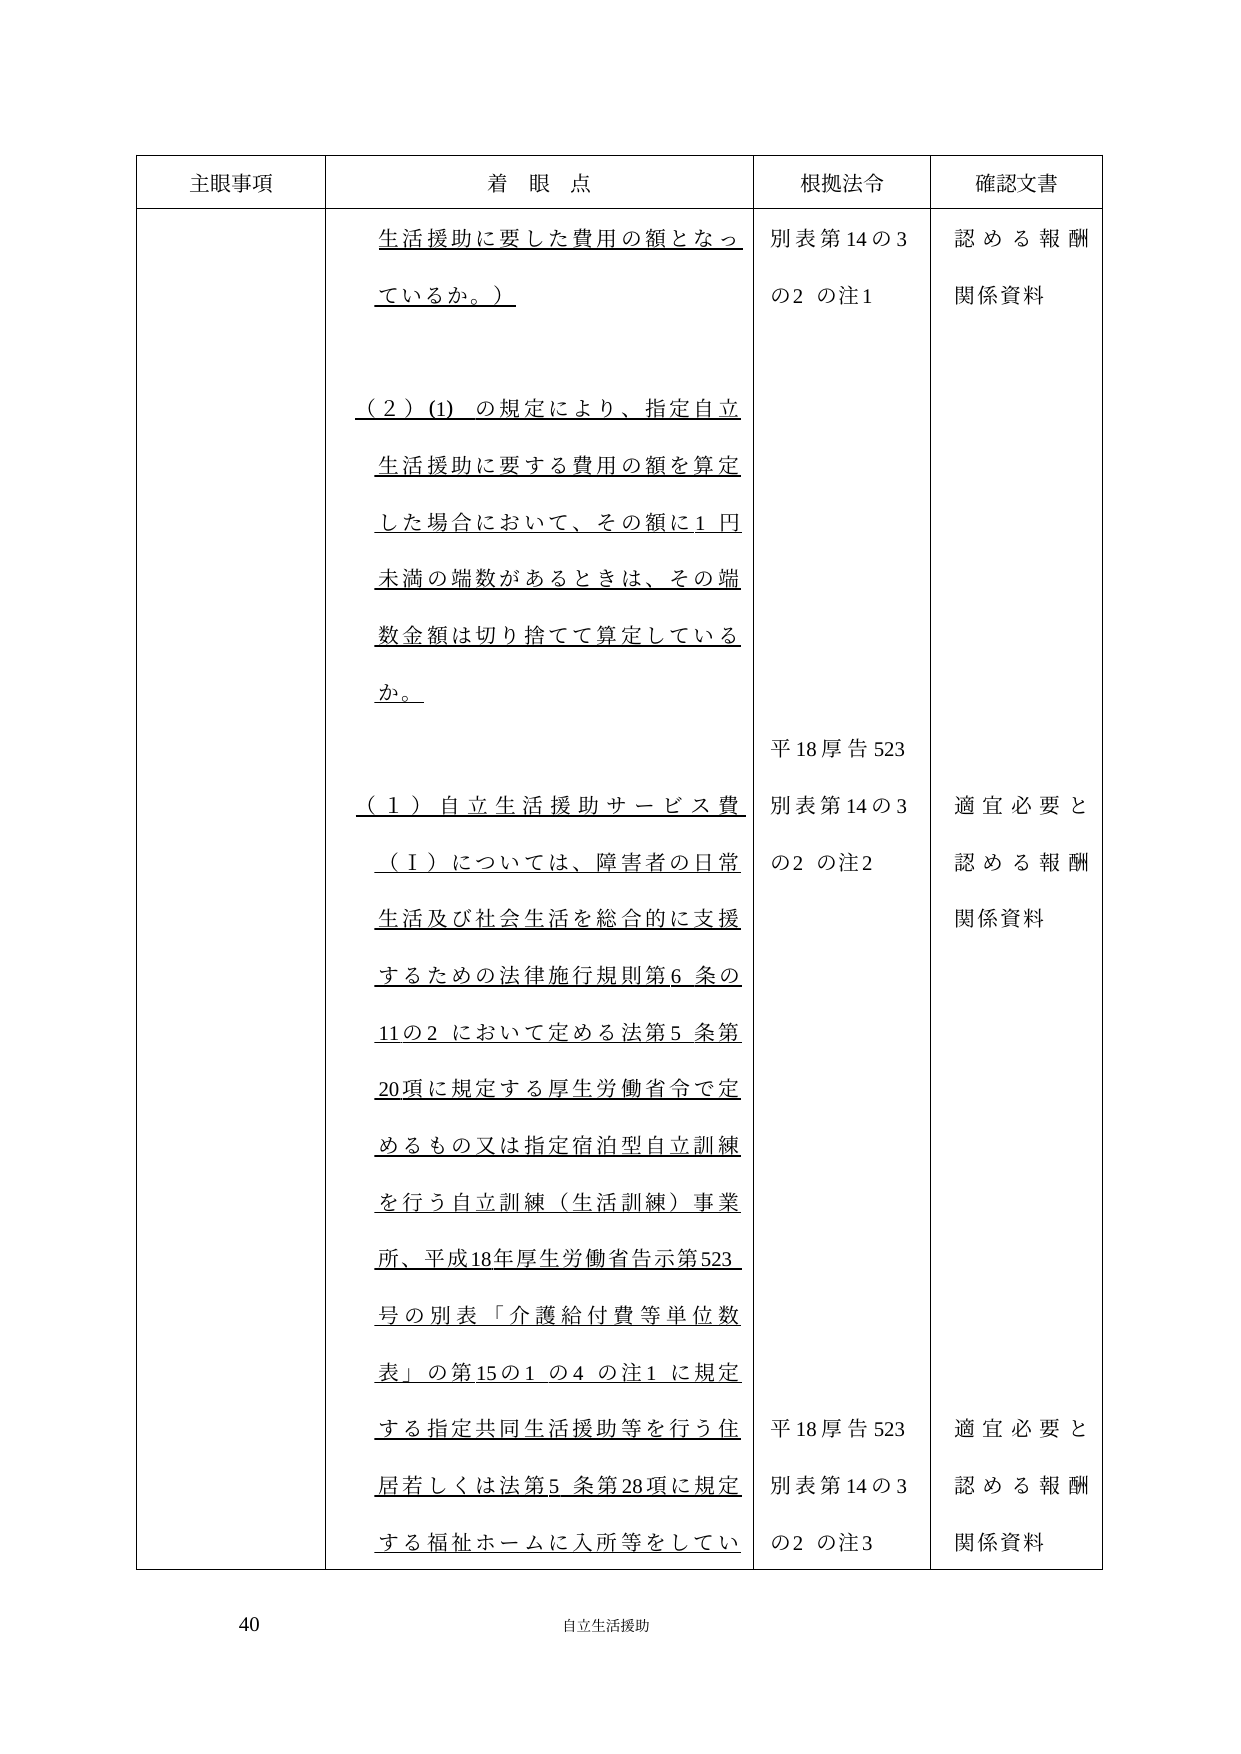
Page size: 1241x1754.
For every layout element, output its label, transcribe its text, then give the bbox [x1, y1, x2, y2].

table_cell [137, 209, 325, 1569]
table_header 根拠法令 [754, 156, 930, 208]
table_header 確認文書 [931, 156, 1102, 208]
table_header 着 眼 点 [326, 156, 753, 208]
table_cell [754, 209, 930, 1569]
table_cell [326, 209, 753, 1569]
table_header 主眼事項 [137, 156, 325, 208]
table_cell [931, 209, 1102, 1569]
